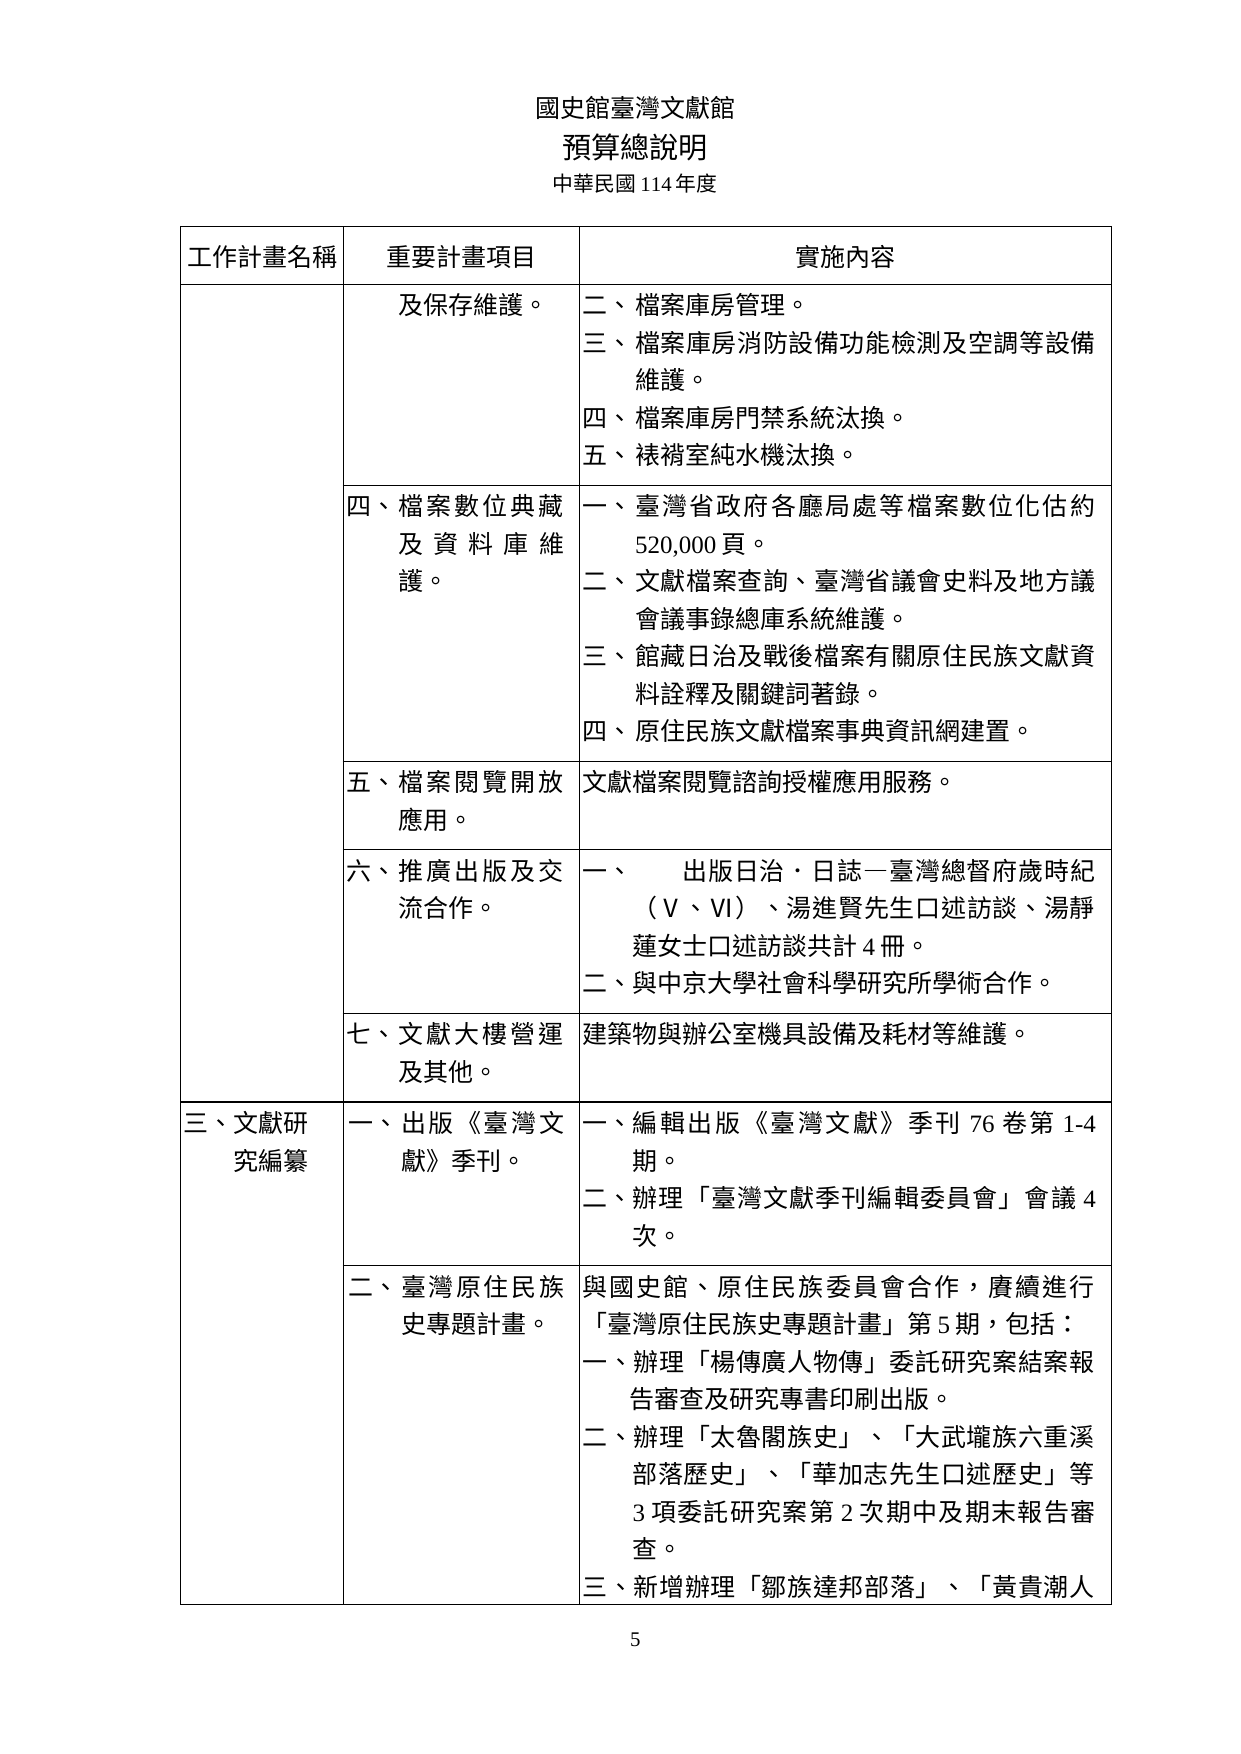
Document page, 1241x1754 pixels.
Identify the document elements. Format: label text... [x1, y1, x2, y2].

table_header 實施內容 [580, 227, 1111, 284]
table_cell 建築物與辦公室機具設備及耗材等維護。 [580, 1014, 1111, 1101]
table_header 重要計畫項目 [344, 227, 579, 284]
table_header 工作計畫名稱 [181, 227, 343, 284]
table_cell 推廣出版及交流合作。 [344, 850, 579, 1013]
table_cell 臺灣原住民族史專題計畫。 [344, 1266, 579, 1603]
table_cell 出版日治．日誌—臺灣總督府歲時紀（Ⅴ、Ⅵ）、湯進賢先生口述訪談、湯靜蓮女士口述訪談共計4冊。 與中京大學社會科學研究所學術合作。 [580, 850, 1111, 1013]
table_cell 文獻檔案修裱估約20,600張。 檔案庫房管理。 檔案庫房消防設備功能檢測及空調等設備維護。 檔案庫房門禁系統汰換。 裱褙室純水機汰換。 [580, 285, 1111, 485]
table_cell 文獻大樓營運及其他。 [344, 1014, 579, 1101]
table_cell 檔案典藏管理及保存維護。 [344, 285, 579, 485]
table_cell 檔案數位典藏及資料庫維護。 [344, 486, 579, 761]
table_cell 出版《臺灣文獻》季刊。 [344, 1103, 579, 1265]
table_cell 編輯出版《臺灣文獻》季刊76卷第1-4期。 辦理「臺灣文獻季刊編輯委員會」會議4次。 [580, 1103, 1111, 1265]
table_cell 臺灣省政府各廳局處等檔案數位化估約520,000頁。 文獻檔案查詢、臺灣省議會史料及地方議會議事錄總庫系統維護。 館藏日治及戰後檔案有關原住民族文獻資料詮釋及關鍵詞著錄。 原住民族文獻檔案事典資訊網建置。 [580, 486, 1111, 761]
table_cell 檔案閱覽開放應用。 [344, 762, 579, 849]
table_cell 文獻檔案閱覽諮詢授權應用服務。 [580, 762, 1111, 849]
table_cell 文獻研究編纂 [181, 1103, 343, 1603]
